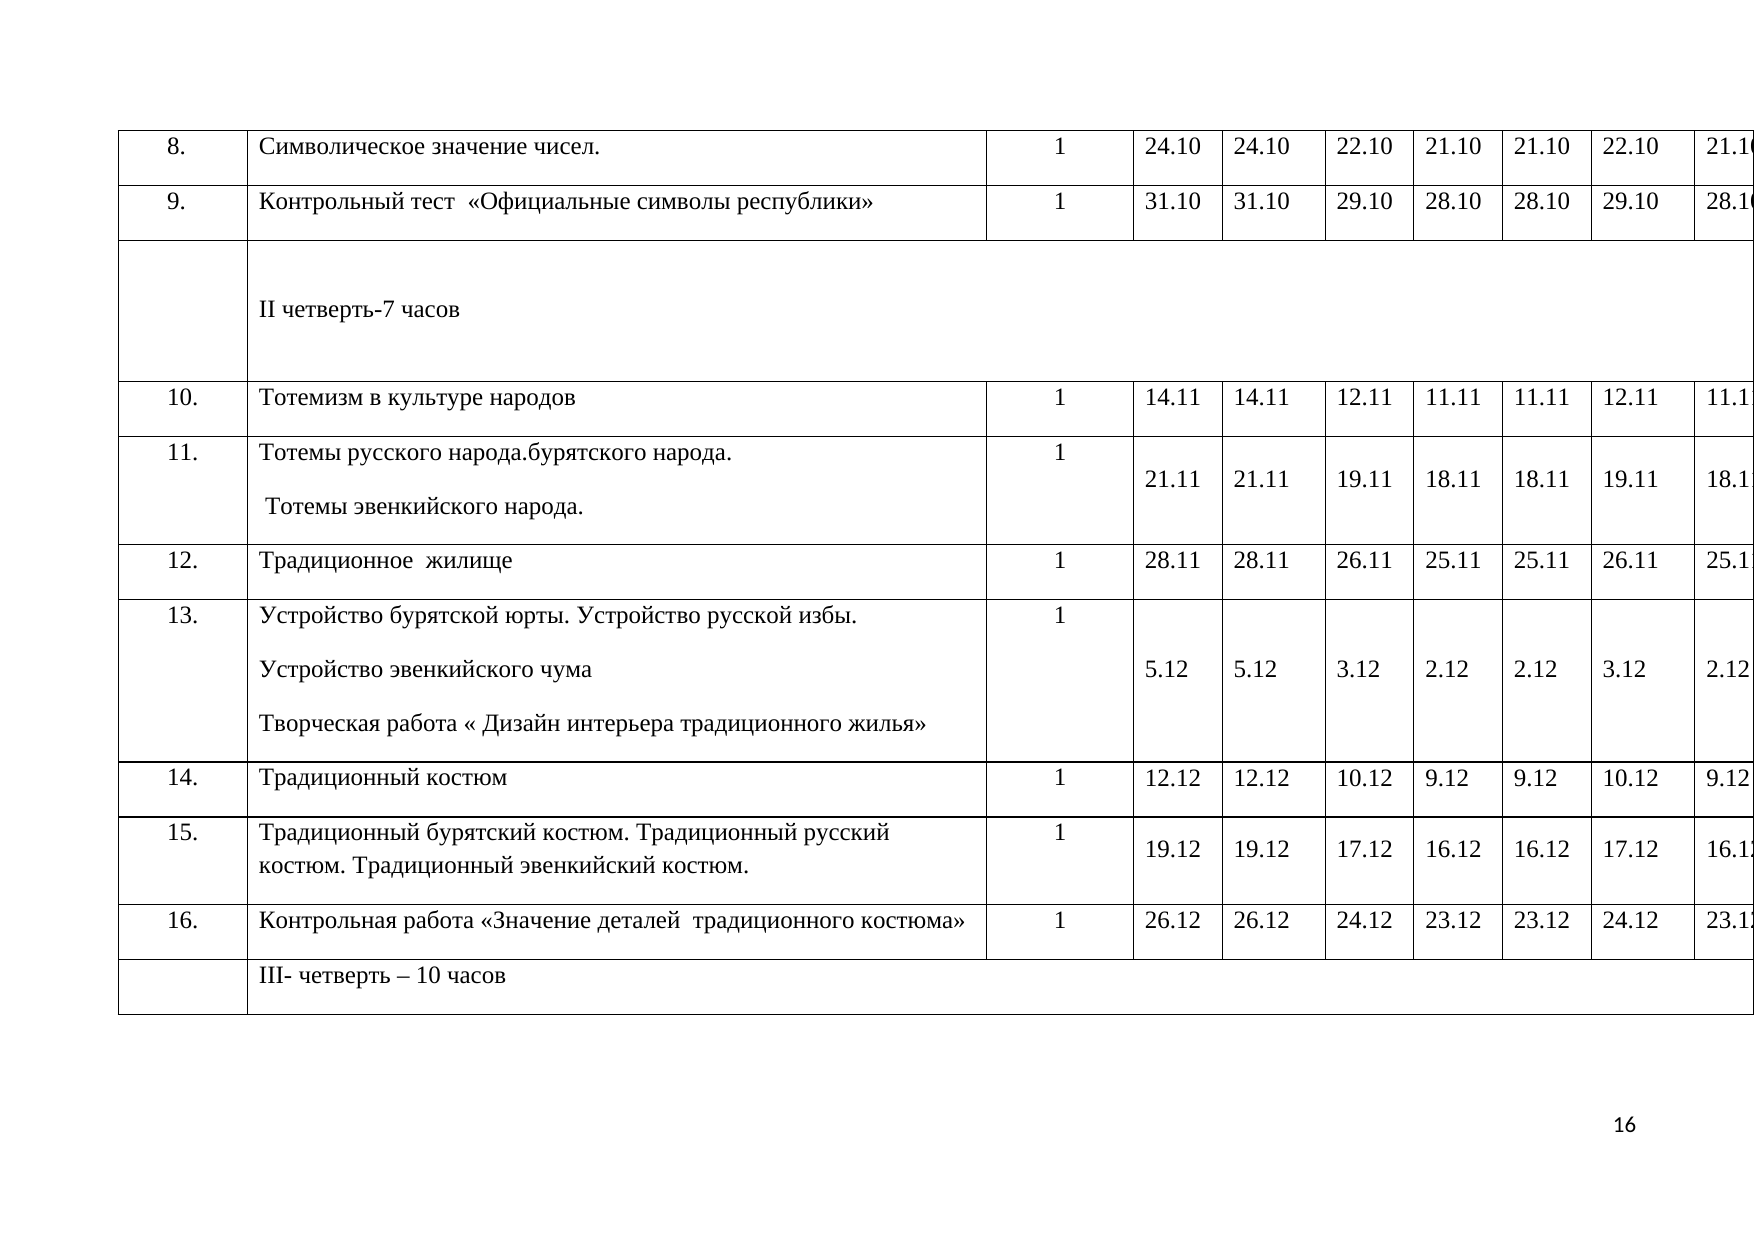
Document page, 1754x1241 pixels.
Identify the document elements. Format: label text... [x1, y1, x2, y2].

table_cell 1 [987, 545, 1133, 599]
table_cell 11.11 [1695, 382, 1753, 436]
table_cell 10.12 [1592, 763, 1694, 816]
table_cell 28.10 [1503, 186, 1591, 240]
table_cell 1 [987, 905, 1133, 959]
table_cell 1 [987, 382, 1133, 436]
table_cell Устройство бурятской юрты. Устройство русской избы. Устройство эвенкийского чума Творческая работа « Дизайн интерьера традиционного жилья» [248, 600, 986, 761]
table_cell Традиционный бурятский костюм. Традиционный русский костюм. Традиционный эвенкийский костюм. [248, 818, 986, 904]
table_cell II четверть-7 часов [248, 241, 1753, 381]
table_cell [119, 818, 247, 904]
table_cell 1 [987, 763, 1133, 816]
table_cell 16.12 [1414, 818, 1502, 904]
table_cell 16.12 [1503, 818, 1591, 904]
table_cell [119, 382, 247, 436]
table_cell 28.10 [1414, 186, 1502, 240]
table_cell 31.10 [1134, 186, 1222, 240]
table_cell [119, 600, 247, 761]
table_cell 9.12 [1503, 763, 1591, 816]
table_cell 12.12 [1223, 763, 1325, 816]
table_cell 19.11 [1326, 437, 1413, 544]
table_cell [119, 960, 247, 1014]
table_cell Традиционное жилище [248, 545, 986, 599]
table_cell Контрольный тест «Официальные символы республики» [248, 186, 986, 240]
table_cell 29.10 [1592, 186, 1694, 240]
table_cell 1 [987, 131, 1133, 185]
table_cell 17.12 [1592, 818, 1694, 904]
table_cell 21.11 [1134, 437, 1222, 544]
table_cell 24.12 [1326, 905, 1413, 959]
table_cell 25.11 [1695, 545, 1753, 599]
table_cell 24.10 [1134, 131, 1222, 185]
table_cell 22.10 [1326, 131, 1413, 185]
table_cell 9.12 [1695, 763, 1753, 816]
table_cell 21.10 [1414, 131, 1502, 185]
table_cell 22.10 [1592, 131, 1694, 185]
table_cell Тотемизм в культуре народов [248, 382, 986, 436]
table_cell 19.12 [1134, 818, 1222, 904]
table_cell 21.11 [1223, 437, 1325, 544]
table_cell 3.12 [1326, 600, 1413, 761]
table_cell Традиционный костюм [248, 763, 986, 816]
table_cell 5.12 [1134, 600, 1222, 761]
table_cell 1 [987, 437, 1133, 544]
table_cell 3.12 [1592, 600, 1694, 761]
table_cell 11.11 [1503, 382, 1591, 436]
table_cell 14.11 [1134, 382, 1222, 436]
table_cell 18.11 [1503, 437, 1591, 544]
table_cell 2.12 [1695, 600, 1753, 761]
table_cell 11.11 [1414, 382, 1502, 436]
table_cell 28.10 [1695, 186, 1753, 240]
table_cell 10.12 [1326, 763, 1413, 816]
table_cell 26.11 [1326, 545, 1413, 599]
table_cell 5.12 [1223, 600, 1325, 761]
table_cell 14.11 [1223, 382, 1325, 436]
table_cell 1 [987, 818, 1133, 904]
table_cell 18.11 [1414, 437, 1502, 544]
table_cell 25.11 [1414, 545, 1502, 599]
table_cell 26.11 [1592, 545, 1694, 599]
table_cell 1 [987, 600, 1133, 761]
table_cell [119, 905, 247, 959]
table_cell [119, 437, 247, 544]
table_cell Символическое значение чисел. [248, 131, 986, 185]
table_cell [119, 545, 247, 599]
table_cell 9.12 [1414, 763, 1502, 816]
table_cell 25.11 [1503, 545, 1591, 599]
table_cell 12.12 [1134, 763, 1222, 816]
table_cell 28.11 [1223, 545, 1325, 599]
table_cell 12.11 [1326, 382, 1413, 436]
table_cell 28.11 [1134, 545, 1222, 599]
table_cell 21.10 [1695, 131, 1753, 185]
table_cell 24.10 [1223, 131, 1325, 185]
table_cell [119, 763, 247, 816]
table_cell 29.10 [1326, 186, 1413, 240]
table_cell 12.11 [1592, 382, 1694, 436]
table_cell [119, 241, 247, 381]
table_cell [119, 186, 247, 240]
table_cell 26.12 [1223, 905, 1325, 959]
table_cell Тотемы русского народа.бурятского народа. Тотемы эвенкийского народа. [248, 437, 986, 544]
table_cell Контрольная работа «Значение деталей традиционного костюма» [248, 905, 986, 959]
table_cell III- четверть – 10 часов [248, 960, 1753, 1014]
table_cell 31.10 [1223, 186, 1325, 240]
table_cell 23.12 [1695, 905, 1753, 959]
table_cell 19.12 [1223, 818, 1325, 904]
table_cell 2.12 [1503, 600, 1591, 761]
table_cell 17.12 [1326, 818, 1413, 904]
table_cell 23.12 [1414, 905, 1502, 959]
table_cell 2.12 [1414, 600, 1502, 761]
table_cell 16.12 [1695, 818, 1753, 904]
table_cell 19.11 [1592, 437, 1694, 544]
table_cell 21.10 [1503, 131, 1591, 185]
table_cell 26.12 [1134, 905, 1222, 959]
table_cell 24.12 [1592, 905, 1694, 959]
table_cell [119, 131, 247, 185]
table_cell 1 [987, 186, 1133, 240]
table_cell 23.12 [1503, 905, 1591, 959]
table_cell 18.11 [1695, 437, 1753, 544]
